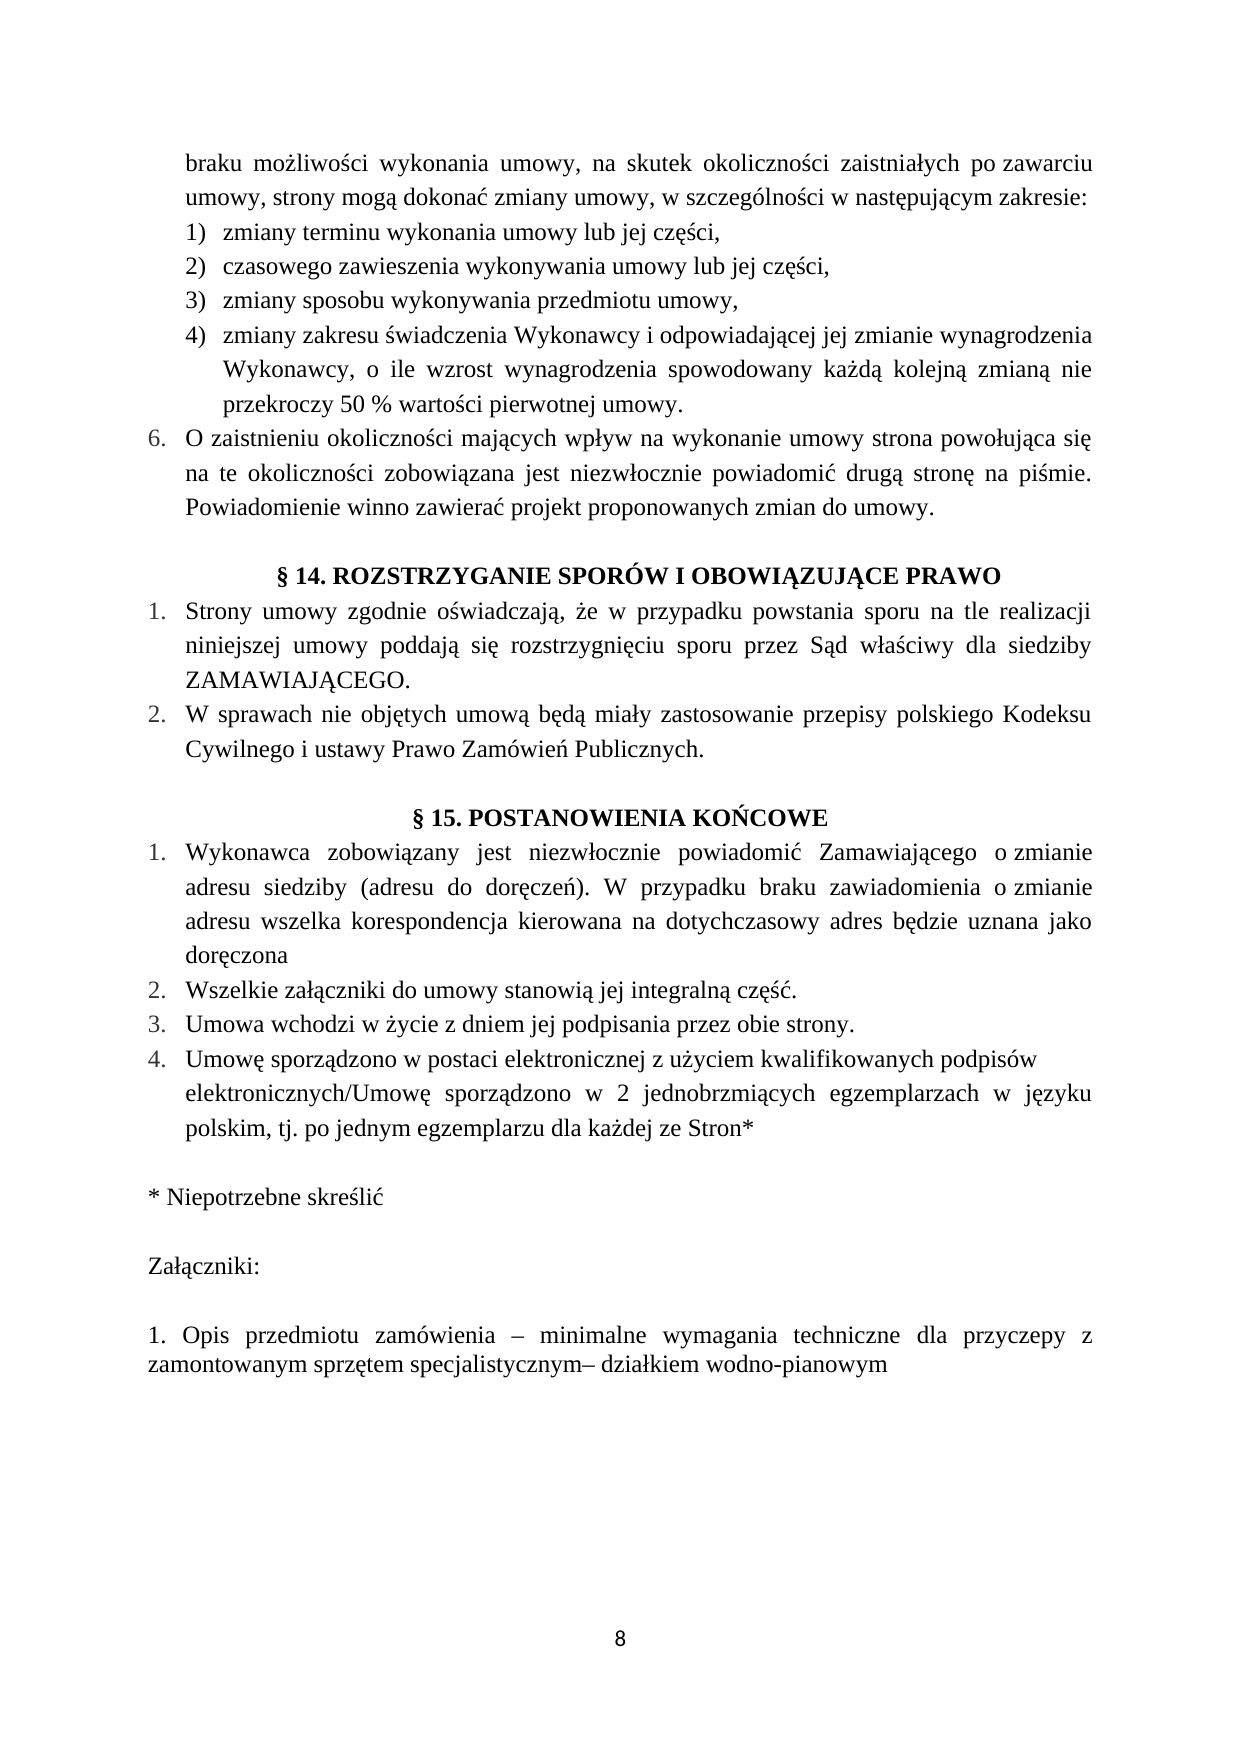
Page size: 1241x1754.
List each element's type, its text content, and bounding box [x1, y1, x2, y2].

list zmiany sposobu wykonywania przedmiotu umowy, [185, 286, 1093, 314]
list § 14. ROZSTRZYGANIE SPORÓW I OBOWIĄZUJĄCE PRAWO [185, 561, 1093, 590]
text § 15. POSTANOWIENIA KOŃCOWE [148, 803, 1093, 831]
list zmiany zakresu świadczenia Wykonawcy i odpowiadającej jej zmianie wynagrodzenia Wykonawcy, o ile wzrost wynagrodzenia spowodowany każdą kolejną zmianą nie przekroczy 50 % wartości pierwotnej umowy. [185, 320, 1093, 418]
list O zaistnieniu okoliczności mających wpływ na wykonanie umowy strona powołująca się na te okoliczności zobowiązana jest niezwłocznie powiadomić drugą stronę na piśmie. Powiadomienie winno zawierać projekt proponowanych zmian do umowy. [148, 423, 1093, 521]
list * Niepotrzebne skreślić [148, 1182, 1093, 1211]
list Wszelkie załączniki do umowy stanowią jej integralną część. [148, 975, 1093, 1004]
list W sprawach nie objętych umową będą miały zastosowanie przepisy polskiego Kodeksu Cywilnego i ustawy Prawo Zamówień Publicznych. [148, 699, 1093, 762]
list czasowego zawieszenia wykonywania umowy lub jej części, [185, 251, 1093, 280]
text Załączniki: [148, 1251, 1093, 1280]
list elektronicznych/Umowę sporządzono w 2 jednobrzmiących egzemplarzach w języku polskim, tj. po jednym egzemplarzu dla każdej ze Stron* [185, 1078, 1093, 1142]
list Umowa wchodzi w życie z dniem jej podpisania przez obie strony. [148, 1009, 1093, 1038]
list zmiany terminu wykonania umowy lub jej części, [185, 217, 1093, 245]
list Wykonawca zobowiązany jest niezwłocznie powiadomić Zamawiającego o zmianie adresu siedziby (adresu do doręczeń). W przypadku braku zawiadomienia o zmianie adresu wszelka korespondencja kierowana na dotychczasowy adres będzie uznana jako doręczona [148, 837, 1093, 969]
list Strony umowy zgodnie oświadczają, że w przypadku powstania sporu na tle realizacji niniejszej umowy poddają się rozstrzygnięciu sporu przez Sąd właściwy dla siedziby ZAMAWIAJĄCEGO. [148, 596, 1093, 693]
text 1. Opis przedmiotu zamówienia – minimalne wymagania techniczne dla przyczepy z zamontowanym sprzętem specjalistycznym– działkiem wodno-pianowym [148, 1320, 1093, 1377]
list Umowę sporządzono w postaci elektronicznej z użyciem kwalifikowanych podpisów [148, 1044, 1093, 1073]
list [148, 148, 1093, 211]
